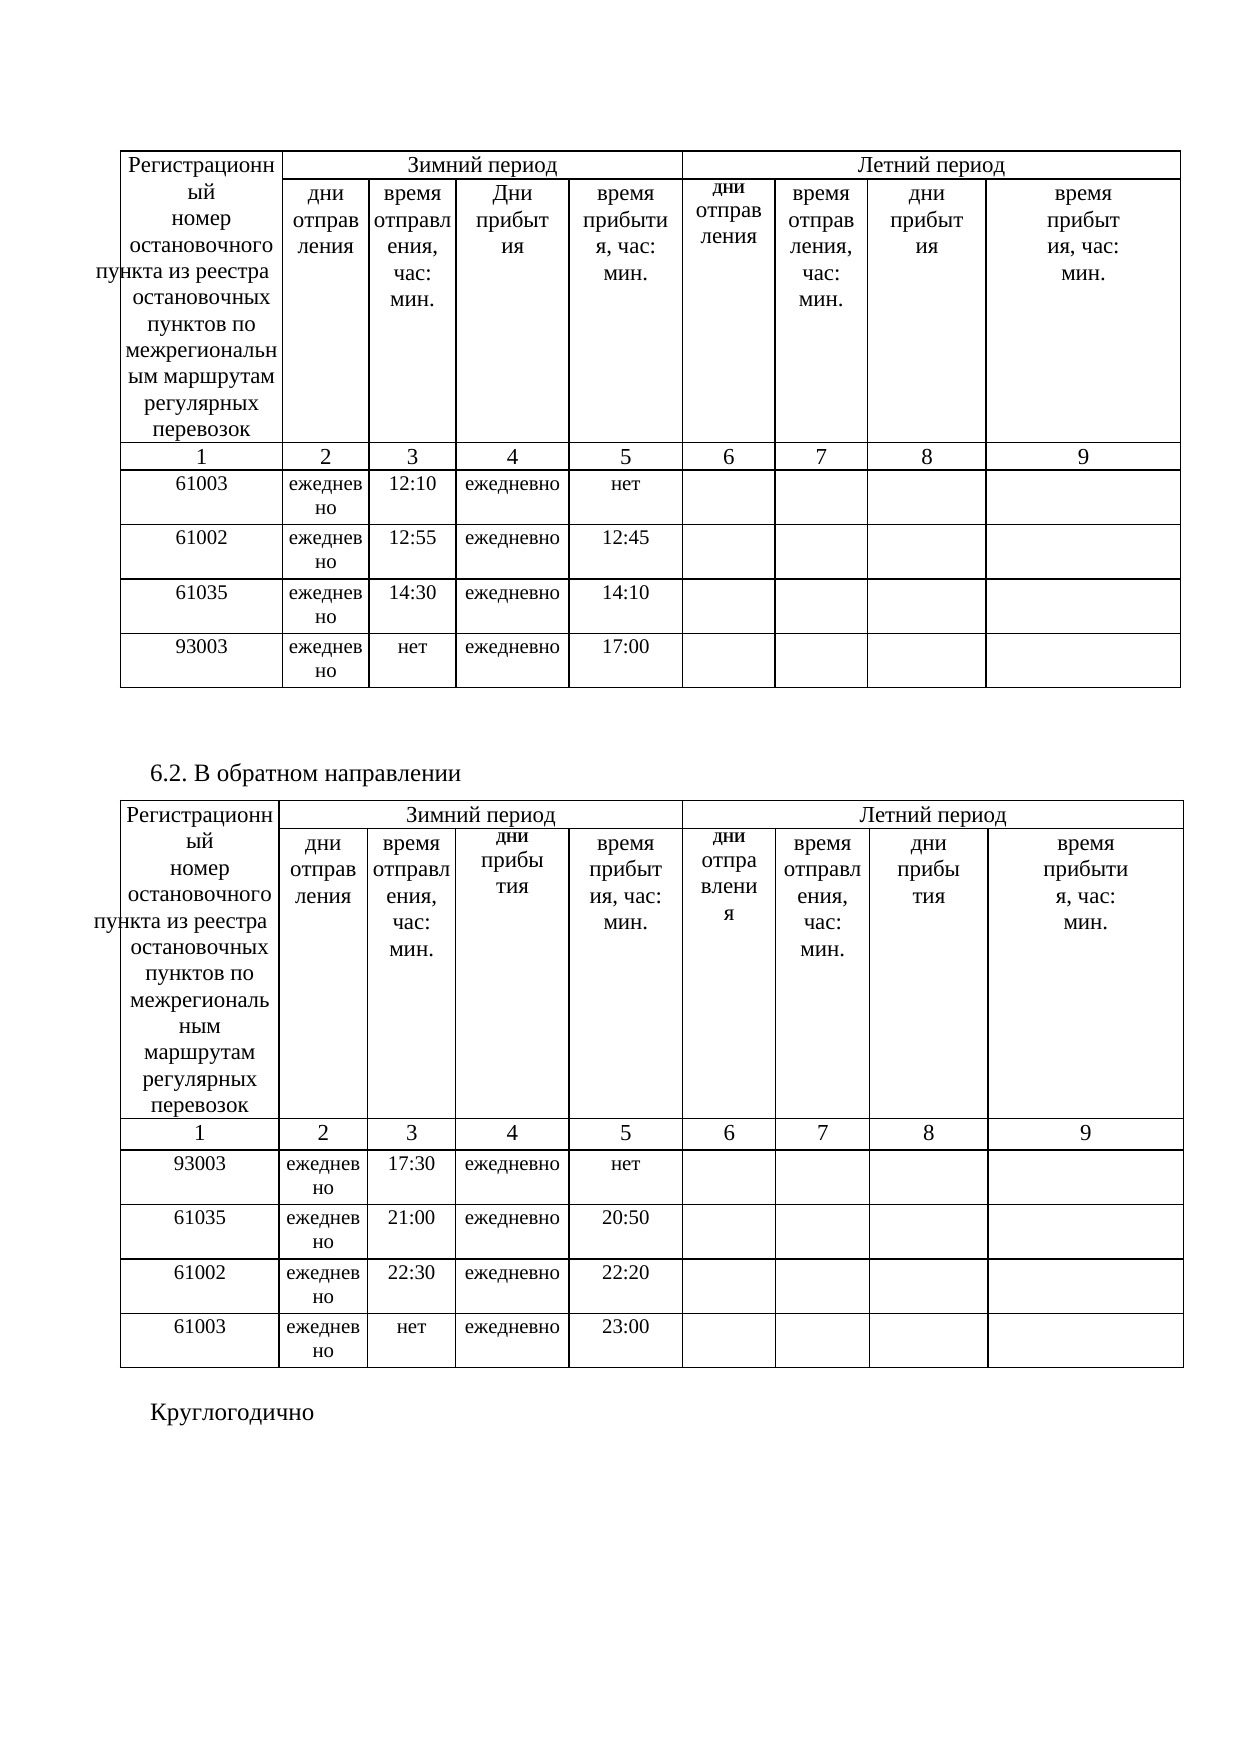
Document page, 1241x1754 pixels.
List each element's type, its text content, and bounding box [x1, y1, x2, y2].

table_cell 6 [683, 443, 774, 469]
table_cell ежедневно [283, 525, 368, 578]
text 6.2. В обратном направлении [150, 758, 1090, 787]
table_cell 12:45 [570, 525, 682, 578]
table_header Летний период [683, 152, 1180, 178]
table_header Регистрационный номер остановочного пункта из реестра остановочных пунктов по межрегиональным маршрутам регулярных перевозок [121, 152, 282, 441]
table_cell время прибыт ия, час: мин. [987, 180, 1180, 441]
table_cell нет [370, 634, 455, 687]
table_cell [776, 1205, 869, 1258]
text Круглогодично [150, 1397, 1090, 1426]
table_cell 9 [987, 443, 1180, 469]
table_cell [776, 1260, 869, 1312]
table_header Летний период [683, 801, 1183, 828]
table_cell ежедневно [457, 525, 568, 578]
table_cell 23:00 [570, 1314, 682, 1367]
table_cell [868, 580, 985, 632]
table_cell нет [570, 471, 682, 524]
table_cell ежедневно [283, 471, 368, 524]
table_cell время отправл ения, час: мин. [776, 829, 869, 1117]
table_cell [683, 580, 774, 632]
table_cell [683, 525, 774, 578]
table_cell ежедневно [456, 1260, 568, 1312]
table_cell [987, 634, 1180, 687]
table_cell [776, 471, 867, 524]
table_cell 22:30 [368, 1260, 455, 1312]
table_cell 22:20 [570, 1260, 682, 1312]
table_cell время прибыт ия, час: мин. [570, 829, 682, 1117]
table_cell дни прибыт ия [868, 180, 985, 441]
table_cell 9 [989, 1119, 1183, 1149]
table_cell 2 [280, 1119, 367, 1149]
table_cell 8 [870, 1119, 987, 1149]
table_cell 8 [868, 443, 985, 469]
table_cell ДНИ прибы тия [456, 829, 568, 1117]
table_cell 5 [570, 1119, 682, 1149]
table_cell 7 [776, 443, 867, 469]
table_cell 20:50 [570, 1205, 682, 1258]
table_cell 5 [570, 443, 682, 469]
table_cell [776, 1151, 869, 1204]
table_cell 3 [370, 443, 455, 469]
table_cell [989, 1260, 1183, 1312]
table_cell дни отправ ления [283, 180, 368, 441]
table_cell ежедневно [457, 634, 568, 687]
table_cell 61003 [121, 1314, 278, 1367]
table_cell [868, 525, 985, 578]
table_header Зимний период [280, 801, 682, 828]
table_cell 61002 [121, 1260, 278, 1312]
table_cell [870, 1151, 987, 1204]
table_cell [868, 471, 985, 524]
table_cell дни прибы тия [870, 829, 987, 1117]
table_cell [683, 1151, 775, 1204]
table_cell ежедневно [456, 1314, 568, 1367]
table_cell время отправ ления, час: мин. [776, 180, 867, 441]
table_cell 93003 [121, 634, 282, 687]
table_cell 1 [121, 443, 282, 469]
table_cell дни отправ ления [280, 829, 367, 1117]
table_cell 61003 [121, 471, 282, 524]
table_cell 12:55 [370, 525, 455, 578]
table_cell ежедневно [456, 1151, 568, 1204]
table_cell 61002 [121, 525, 282, 578]
table_cell 61035 [121, 580, 282, 632]
table_cell 14:30 [370, 580, 455, 632]
table_cell [989, 1151, 1183, 1204]
table_cell 12:10 [370, 471, 455, 524]
table_cell 7 [776, 1119, 869, 1149]
table_cell [776, 580, 867, 632]
table_cell [987, 525, 1180, 578]
table_cell ежедневно [456, 1205, 568, 1258]
table_cell [870, 1260, 987, 1312]
table_cell 6 [683, 1119, 775, 1149]
table_cell 4 [456, 1119, 568, 1149]
table_cell [683, 1205, 775, 1258]
table_cell [989, 1314, 1183, 1367]
table_cell ежедневно [457, 580, 568, 632]
table_cell [989, 1205, 1183, 1258]
table_cell [776, 525, 867, 578]
table_cell ежедневно [283, 580, 368, 632]
table_cell [683, 1314, 775, 1367]
table_cell ежедневно [280, 1314, 367, 1367]
table_header Регистрационный номер остановочного пункта из реестра остановочных пунктов по межрегиональным маршрутам регулярных перевозок [121, 801, 278, 1117]
table_cell ДНИ отпра влени я [683, 829, 775, 1117]
table_cell [987, 471, 1180, 524]
table_cell ежедневно [280, 1205, 367, 1258]
table_cell 2 [283, 443, 368, 469]
table_cell время отправл ения, час: мин. [370, 180, 455, 441]
table_cell время отправл ения, час: мин. [368, 829, 455, 1117]
table_cell 61035 [121, 1205, 278, 1258]
table_header Зимний период [283, 152, 682, 178]
table_cell [776, 1314, 869, 1367]
table_cell 4 [457, 443, 568, 469]
table_cell [868, 634, 985, 687]
table_cell [683, 634, 774, 687]
table_cell [683, 1260, 775, 1312]
table_cell 21:00 [368, 1205, 455, 1258]
table_cell 3 [368, 1119, 455, 1149]
table_cell ежедневно [280, 1151, 367, 1204]
table_cell нет [368, 1314, 455, 1367]
table_cell [776, 634, 867, 687]
table_cell ДНИ отправ ления [683, 180, 774, 441]
table_cell [870, 1205, 987, 1258]
table_cell 93003 [121, 1151, 278, 1204]
table_cell [987, 580, 1180, 632]
table_cell 17:00 [570, 634, 682, 687]
table_cell время прибыти я, час: мин. [989, 829, 1183, 1117]
table_cell время прибыти я, час: мин. [570, 180, 682, 441]
table_cell 17:30 [368, 1151, 455, 1204]
table_cell нет [570, 1151, 682, 1204]
table_cell ежедневно [280, 1260, 367, 1312]
table_cell [870, 1314, 987, 1367]
table_cell [683, 471, 774, 524]
table_cell 1 [121, 1119, 278, 1149]
table_cell 14:10 [570, 580, 682, 632]
table_cell ежедневно [457, 471, 568, 524]
table_cell ежедневно [283, 634, 368, 687]
table_cell Дни прибыт ия [457, 180, 568, 441]
